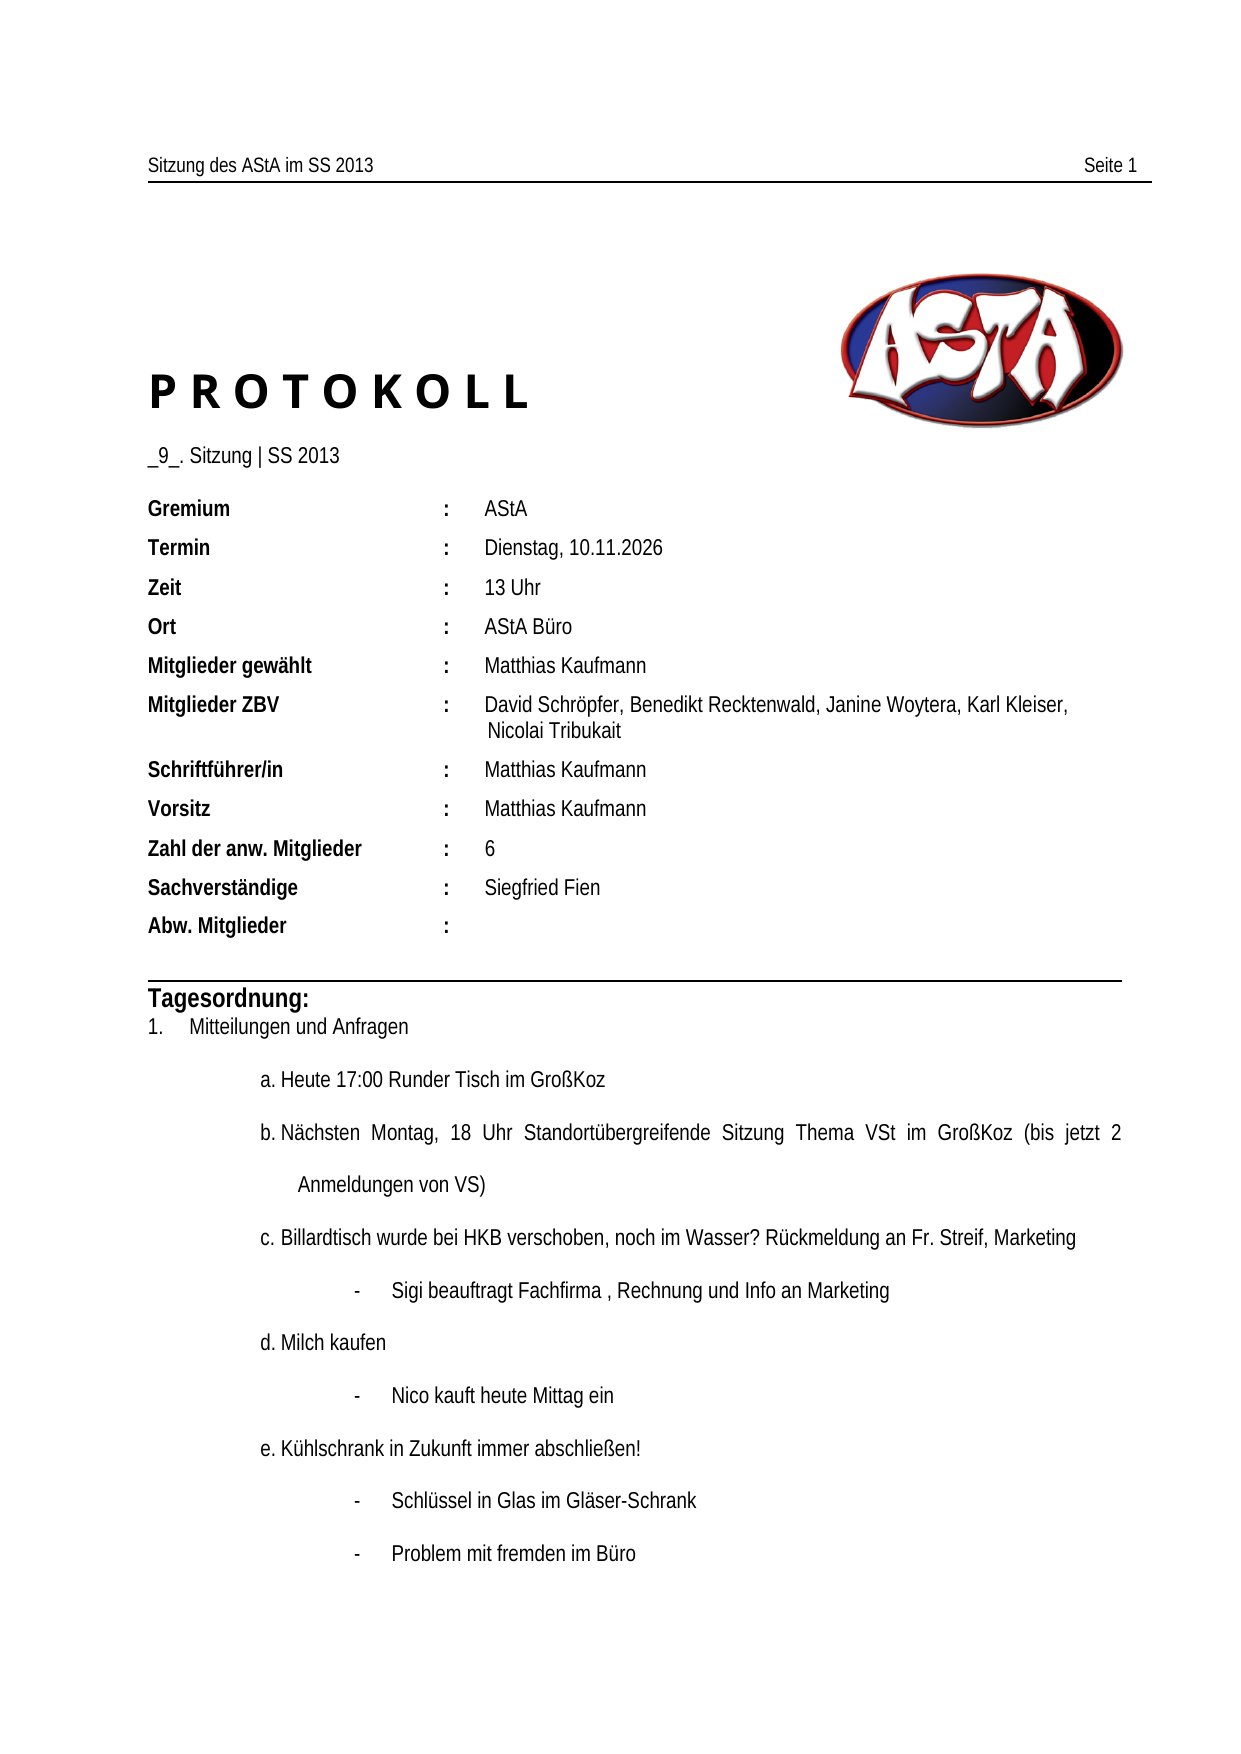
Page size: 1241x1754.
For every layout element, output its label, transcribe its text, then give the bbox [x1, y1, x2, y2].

picture [833, 259, 1134, 450]
list Nächsten Montag, 18 Uhr Standortübergreifende Sitzung Thema VSt im GroßKoz (bis jetzt 2 Anmeldungen von VS) [260, 1118, 1122, 1197]
text Ort : AStA Büro [148, 613, 1122, 639]
text Zahl der anw. Mitglieder : 6 [148, 835, 1122, 861]
list Problem mit fremden im Büro [354, 1540, 1122, 1566]
list Billardtisch wurde bei HKB verschoben, noch im Wasser? Rückmeldung an Fr. Streif, Marketing [260, 1224, 1122, 1250]
text Vorsitz : Matthias Kaufmann [148, 795, 1122, 822]
text Mitglieder ZBV : David Schröpfer, Benedikt Recktenwald, Janine Woytera, Karl Kleiser, Nicolai Tribukait [148, 691, 1122, 743]
list Nico kauft heute Mittag ein [354, 1382, 1122, 1408]
list Mitteilungen und Anfragen [148, 1013, 1122, 1039]
text Abw. Mitglieder : [148, 912, 1122, 939]
list Heute 17:00 Runder Tisch im GroßKoz [260, 1066, 1122, 1092]
list Milch kaufen [260, 1329, 1122, 1356]
list Schlüssel in Glas im Gläser-Schrank [354, 1487, 1122, 1514]
list Sigi beauftragt Fachfirma , Rechnung und Info an Marketing [354, 1277, 1122, 1303]
list Kühlschrank in Zukunft immer abschließen! [260, 1435, 1122, 1461]
text Sachverständige : Siegfried Fien [148, 874, 1122, 900]
text Mitglieder gewählt : Matthias Kaufmann [148, 652, 1122, 678]
text Termin : Dienstag, 10.06.2013 [148, 534, 1122, 560]
text P R O T O K O L L [148, 359, 833, 423]
text Gremium : AStA [148, 494, 1122, 521]
text _9_. Sitzung | SS 2013 [148, 442, 1122, 468]
text Tagesordnung: [148, 982, 1122, 1013]
text Schriftführer/in : Matthias Kaufmann [148, 756, 1122, 782]
text Zeit : 13 Uhr [148, 573, 1122, 600]
